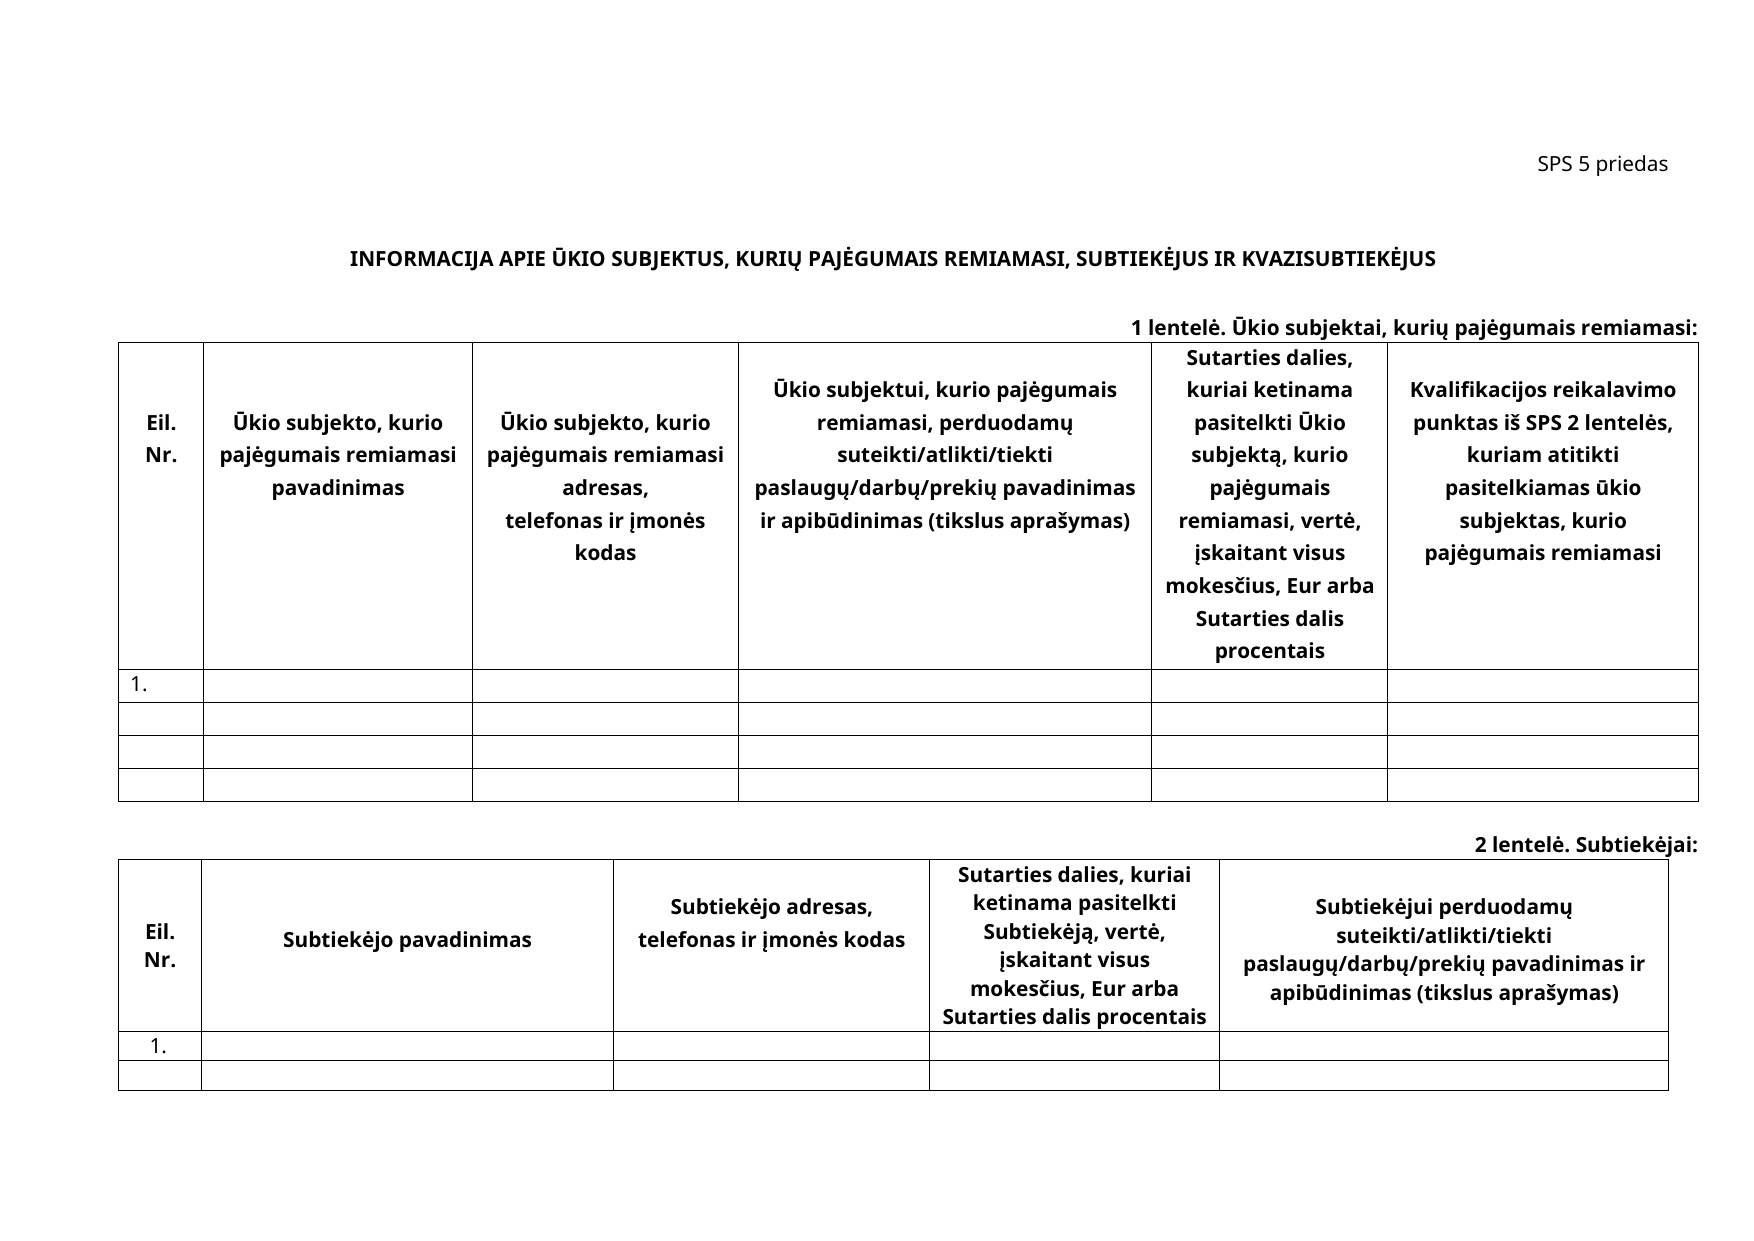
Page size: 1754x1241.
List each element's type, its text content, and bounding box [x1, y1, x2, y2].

text SPS 5 priedas [1333, 149, 1668, 178]
table_cell [119, 769, 203, 801]
table_cell [204, 769, 472, 801]
table_header Sutarties dalies, kuriai ketinama pasitelkti Ūkio subjektą, kurio pajėgumais remiamasi, vertė, įskaitant visus mokesčius, Eur arba Sutarties dalis procentais [1152, 343, 1387, 668]
table_cell [614, 1032, 929, 1060]
table_header Ūkio subjekto, kurio pajėgumais remiamasi adresas, telefonas ir įmonės kodas [473, 343, 738, 668]
table_cell [204, 670, 472, 702]
table_cell [473, 703, 738, 735]
table_cell [739, 736, 1151, 768]
table_cell [119, 703, 203, 735]
table_cell 1. [119, 1032, 201, 1060]
table_cell [1152, 703, 1387, 735]
table_cell [1220, 1061, 1668, 1089]
table_cell [1388, 670, 1698, 702]
table_cell [1152, 670, 1387, 702]
text 1 lentelė. Ūkio subjektai, kurių pajėgumais remiamasi: [118, 313, 1698, 342]
table_header Kvalifikacijos reikalavimo punktas iš SPS 2 lentelės, kuriam atitikti pasitelkiamas ūkio subjektas, kurio pajėgumais remiamasi [1388, 343, 1698, 668]
table_header Subtiekėjo adresas, telefonas ir įmonės kodas [614, 860, 929, 1031]
table_cell [1220, 1032, 1668, 1060]
table_cell [739, 703, 1151, 735]
table_cell [1388, 736, 1698, 768]
table_cell [473, 769, 738, 801]
table_cell [1152, 769, 1387, 801]
subtitle INFORMACIJA APIE ŪKIO SUBJEKTUS, KURIŲ PAJĖGUMAIS REMIAMASI, SUBTIEKĖJUS IR KVAZISUBTIEKĖJUS [118, 244, 1668, 272]
table_cell [739, 769, 1151, 801]
table_header Subtiekėjui perduodamų suteikti/atlikti/tiekti paslaugų/darbų/prekių pavadinimas ir apibūdinimas (tikslus aprašymas) [1220, 860, 1668, 1031]
table_header Ūkio subjektui, kurio pajėgumais remiamasi, perduodamų suteikti/atlikti/tiekti paslaugų/darbų/prekių pavadinimas ir apibūdinimas (tikslus aprašymas) [739, 343, 1151, 668]
table_cell [930, 1061, 1219, 1089]
table_cell [1388, 769, 1698, 801]
text 2 lentelė. Subtiekėjai: [118, 830, 1698, 859]
table_cell [119, 1061, 201, 1089]
table_header Eil. Nr. [119, 343, 203, 668]
table_cell [204, 736, 472, 768]
table_cell [473, 736, 738, 768]
table_cell [739, 670, 1151, 702]
table_cell [202, 1061, 613, 1089]
table_header Sutarties dalies, kuriai ketinama pasitelkti Subtiekėją, vertė, įskaitant visus mokesčius, Eur arba Sutarties dalis procentais [930, 860, 1219, 1031]
table_cell [1388, 703, 1698, 735]
table_cell [202, 1032, 613, 1060]
table_cell [930, 1032, 1219, 1060]
table_header Subtiekėjo pavadinimas [202, 860, 613, 1031]
table_header Eil. Nr. [119, 860, 201, 1031]
table_cell [614, 1061, 929, 1089]
table_cell [473, 670, 738, 702]
table_cell 1. [119, 670, 203, 702]
table_cell [1152, 736, 1387, 768]
table_header Ūkio subjekto, kurio pajėgumais remiamasi pavadinimas [204, 343, 472, 668]
table_cell [119, 736, 203, 768]
table_cell [204, 703, 472, 735]
